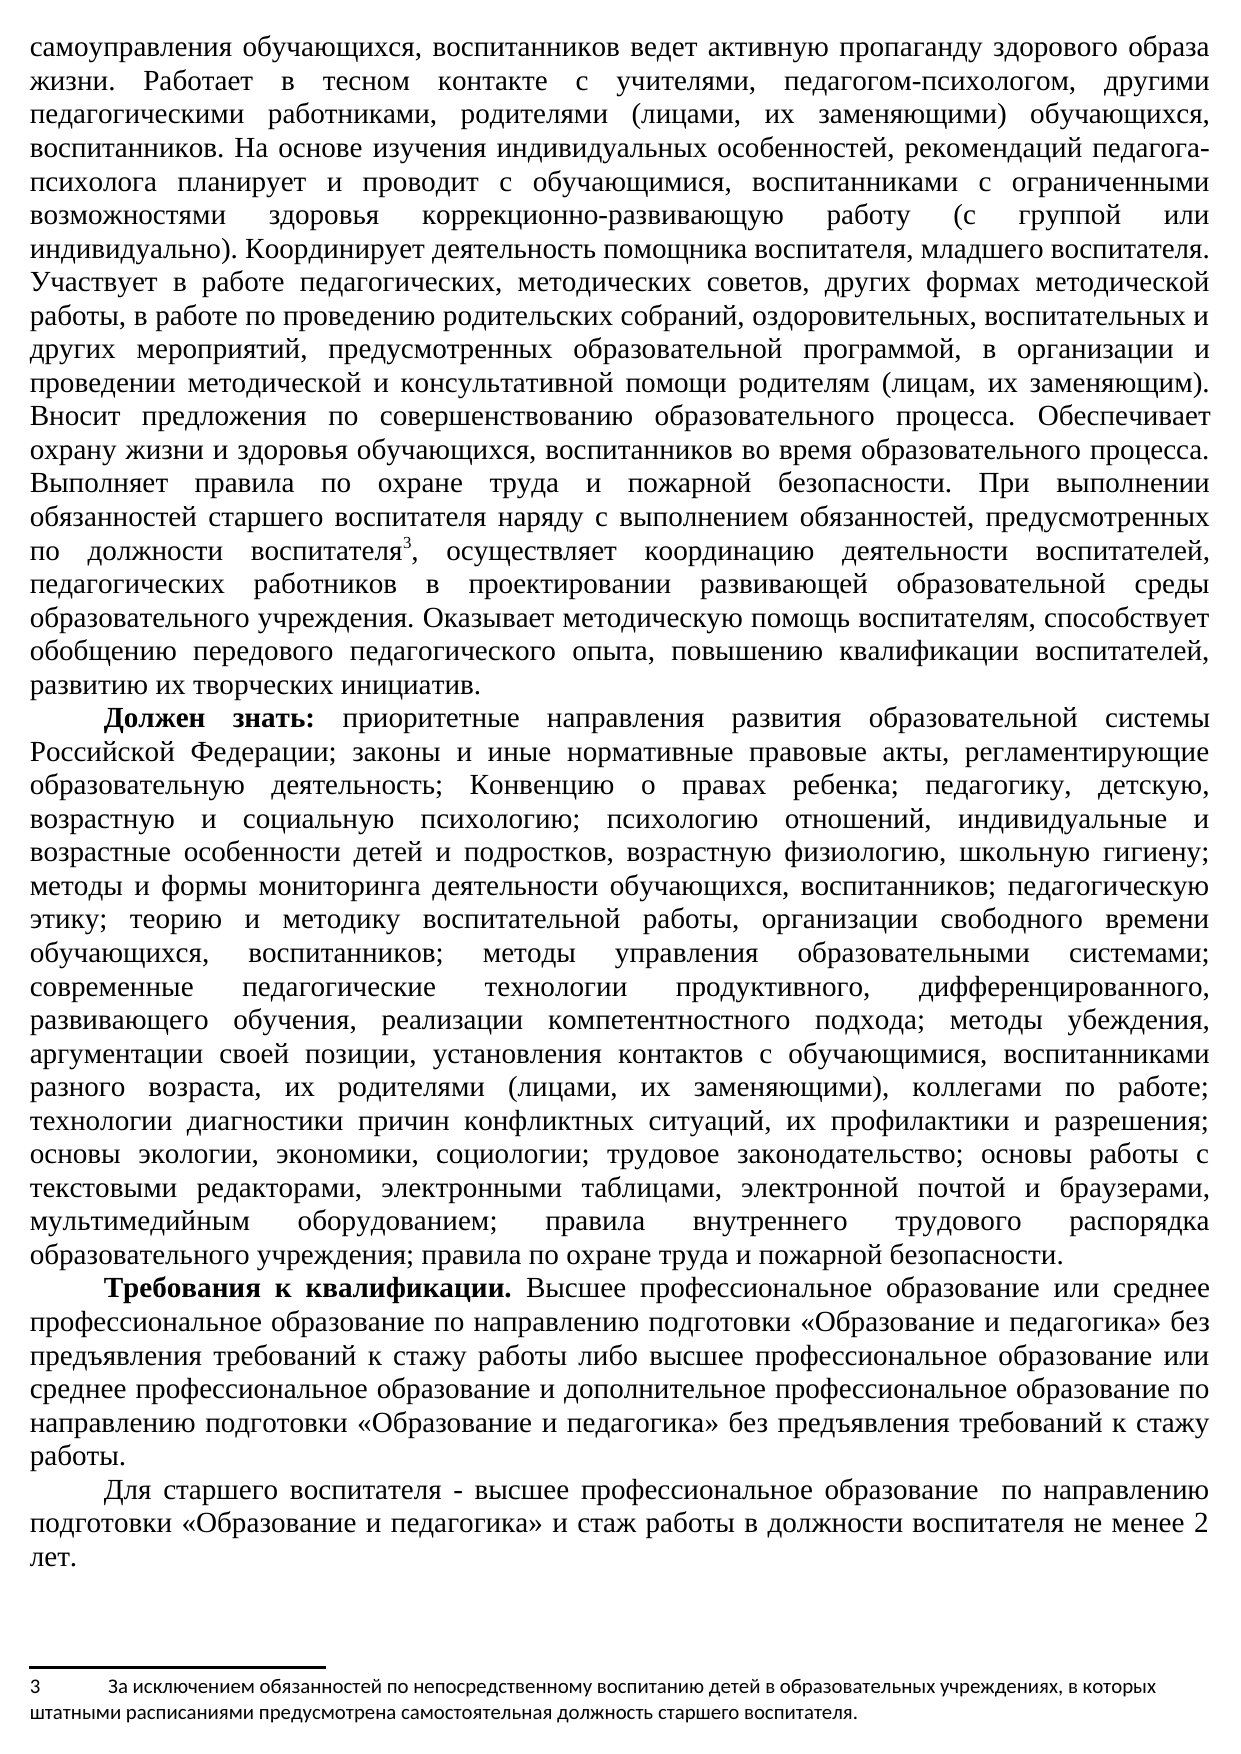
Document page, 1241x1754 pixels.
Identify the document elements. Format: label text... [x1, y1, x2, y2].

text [29, 29, 1211, 700]
text Требования к квалификации. Высшее профессиональное образование или среднее профессиональное образование по направлению подготовки «Образование и педагогика» без предъявления требований к стажу работы либо высшее профессиональное образование или среднее профессиональное образование и дополнительное профессиональное образование по направлению подготовки «Образование и педагогика» без предъявления требований к стажу работы. [29, 1271, 1211, 1472]
text Должен знать: приоритетные направления развития образовательной системы Российской Федерации; законы и иные нормативные правовые акты, регламентирующие образовательную деятельность; Конвенцию о правах ребенка; педагогику, детскую, возрастную и социальную психологию; психологию отношений, индивидуальные и возрастные особенности детей и подростков, возрастную физиологию, школьную гигиену; методы и формы мониторинга деятельности обучающихся, воспитанников; педагогическую этику; теорию и методику воспитательной работы, организации свободного времени обучающихся, воспитанников; методы управления образовательными системами; современные педагогические технологии продуктивного, дифференцированного, развивающего обучения, реализации компетентностного подхода; методы убеждения, аргументации своей позиции, установления контактов с обучающимися, воспитанниками разного возраста, их родителями (лицами, их заменяющими), коллегами по работе; технологии диагностики причин конфликтных ситуаций, их профилактики и разрешения; основы экологии, экономики, социологии; трудовое законодательство; основы работы с текстовыми редакторами, электронными таблицами, электронной почтой и браузерами, мультимедийным оборудованием; правила внутреннего трудового распорядка образовательного учреждения; правила по охране труда и пожарной безопасности. [29, 700, 1211, 1271]
text Для старшего воспитателя - высшее профессиональное образование по направлению подготовки «Образование и педагогика» и стаж работы в должности воспитателя не менее 2 лет. [29, 1472, 1211, 1572]
